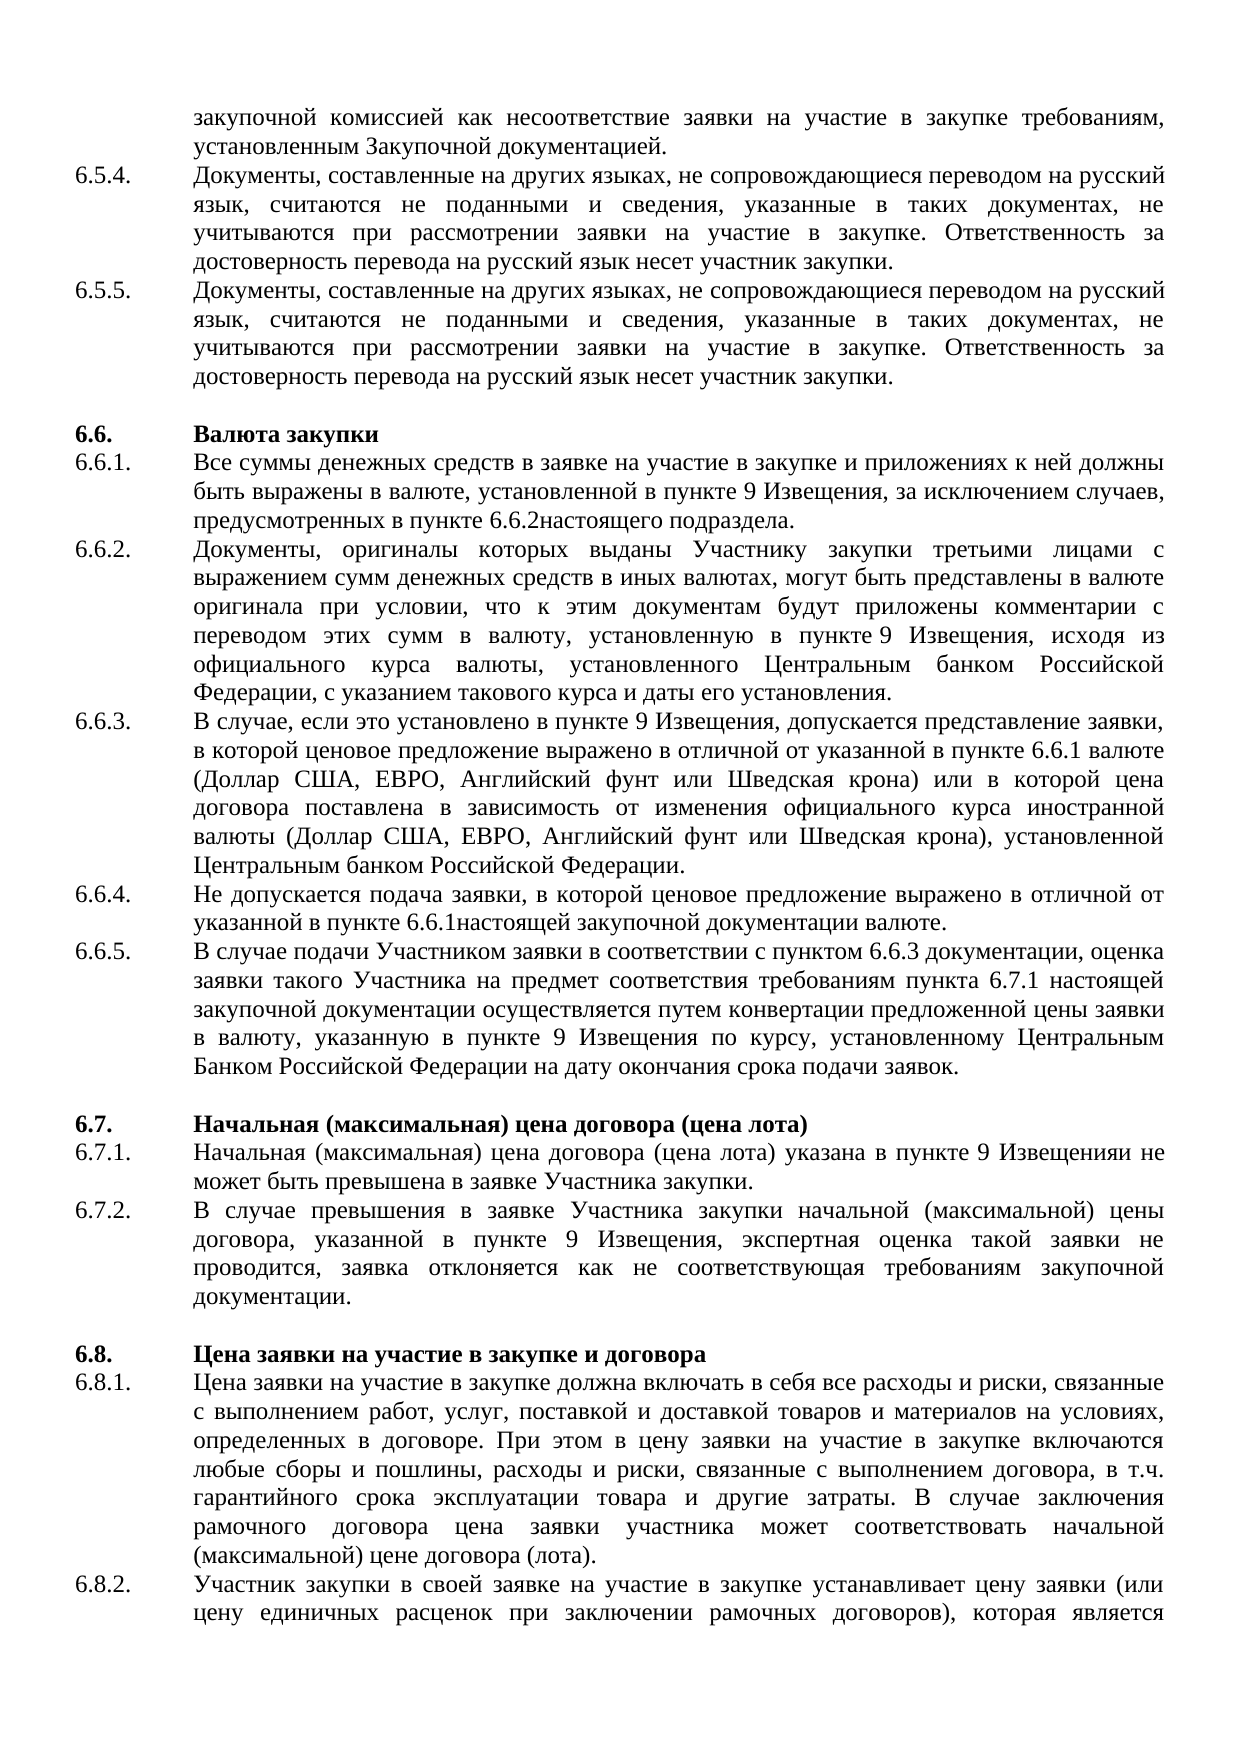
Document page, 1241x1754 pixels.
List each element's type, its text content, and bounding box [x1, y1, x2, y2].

list Валюта закупки [75, 419, 1165, 447]
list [75, 1569, 1165, 1626]
list В случае, если это установлено в пункте 9 Извещения, допускается представление заявки, в которой ценовое предложение выражено в отличной от указанной в пункте 6.6.1 валюте (Доллар США, ЕВРО, Английский фунт или Шведская крона) или в которой цена договора поставлена в зависимость от изменения официального курса иностранной валюты (Доллар США, ЕВРО, Английский фунт или Шведская крона), установленной Центральным банком Российской Федерации. [75, 706, 1165, 879]
list Начальная (максимальная) цена договора (цена лота) [75, 1109, 1165, 1137]
list Документы, оригиналы которых выданы Участнику закупки третьими лицами с выражением сумм денежных средств в иных валютах, могут быть представлены в валюте оригинала при условии, что к этим документам будут приложены комментарии с переводом этих сумм в валюту, установленную в пункте 9 Извещения, исходя из официального курса валюты, установленного Центральным банком Российской Федерации, с указанием такового курса и даты его установления. [75, 534, 1165, 706]
list Не допускается подача заявки, в которой ценовое предложение выражено в отличной от указанной в пункте 6.6.1настоящей закупочной документации валюте. [75, 879, 1165, 936]
list Цена заявки на участие в закупке и договора [75, 1339, 1165, 1367]
list Все суммы денежных средств в заявке на участие в закупке и приложениях к ней должны быть выражены в валюте, установленной в пункте 9 Извещения, за исключением случаев, предусмотренных в пункте 6.6.2настоящего подраздела. [75, 447, 1165, 534]
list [75, 102, 1165, 160]
list Начальная (максимальная) цена договора (цена лота) указана в пункте 9 Извещенияи не может быть превышена в заявке Участника закупки. [75, 1137, 1165, 1195]
list В случае превышения в заявке Участника закупки начальной (максимальной) цены договора, указанной в пункте 9 Извещения, экспертная оценка такой заявки не проводится, заявка отклоняется как не соответствующая требованиям закупочной документации. [75, 1195, 1165, 1310]
list Цена заявки на участие в закупке должна включать в себя все расходы и риски, связанные с выполнением работ, услуг, поставкой и доставкой товаров и материалов на условиях, определенных в договоре. При этом в цену заявки на участие в закупке включаются любые сборы и пошлины, расходы и риски, связанные с выполнением договора, в т.ч. гарантийного срока эксплуатации товара и другие затраты. В случае заключения рамочного договора цена заявки участника может соответствовать начальной (максимальной) цене договора (лота). [75, 1367, 1165, 1569]
list Документы, составленные на других языках, не сопровождающиеся переводом на русский язык, считаются не поданными и сведения, указанные в таких документах, не учитываются при рассмотрении заявки на участие в закупке. Ответственность за достоверность перевода на русский язык несет участник закупки. [75, 160, 1165, 275]
list Документы, составленные на других языках, не сопровождающиеся переводом на русский язык, считаются не поданными и сведения, указанные в таких документах, не учитываются при рассмотрении заявки на участие в закупке. Ответственность за достоверность перевода на русский язык несет участник закупки. [75, 275, 1165, 390]
list В случае подачи Участником заявки в соответствии с пунктом 6.6.3 документации, оценка заявки такого Участника на предмет соответствия требованиям пункта 6.7.1 настоящей закупочной документации осуществляется путем конвертации предложенной цены заявки в валюту, указанную в пункте 9 Извещения по курсу, установленному Центральным Банком Российской Федерации на дату окончания срока подачи заявок. [75, 936, 1165, 1080]
